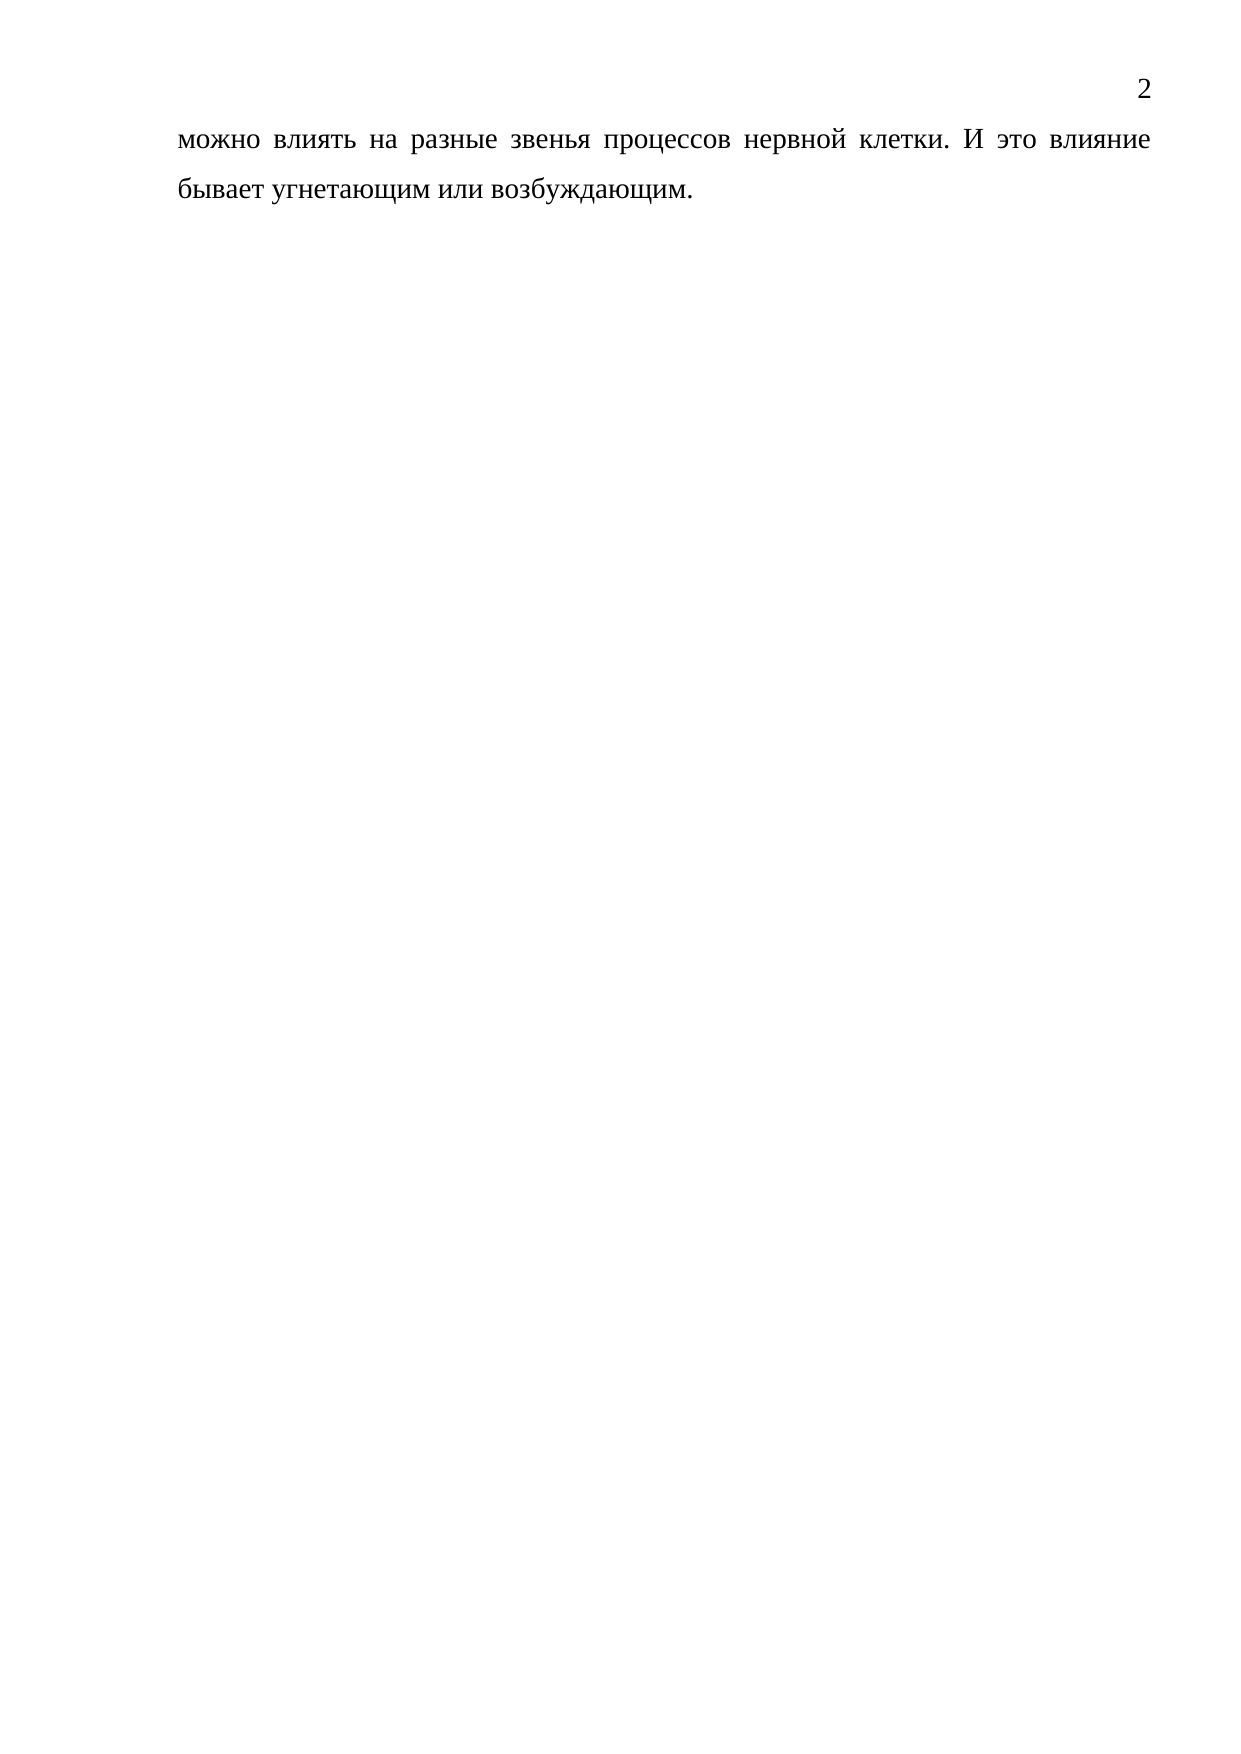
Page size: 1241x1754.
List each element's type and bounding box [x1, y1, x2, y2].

text [177, 121, 1152, 205]
